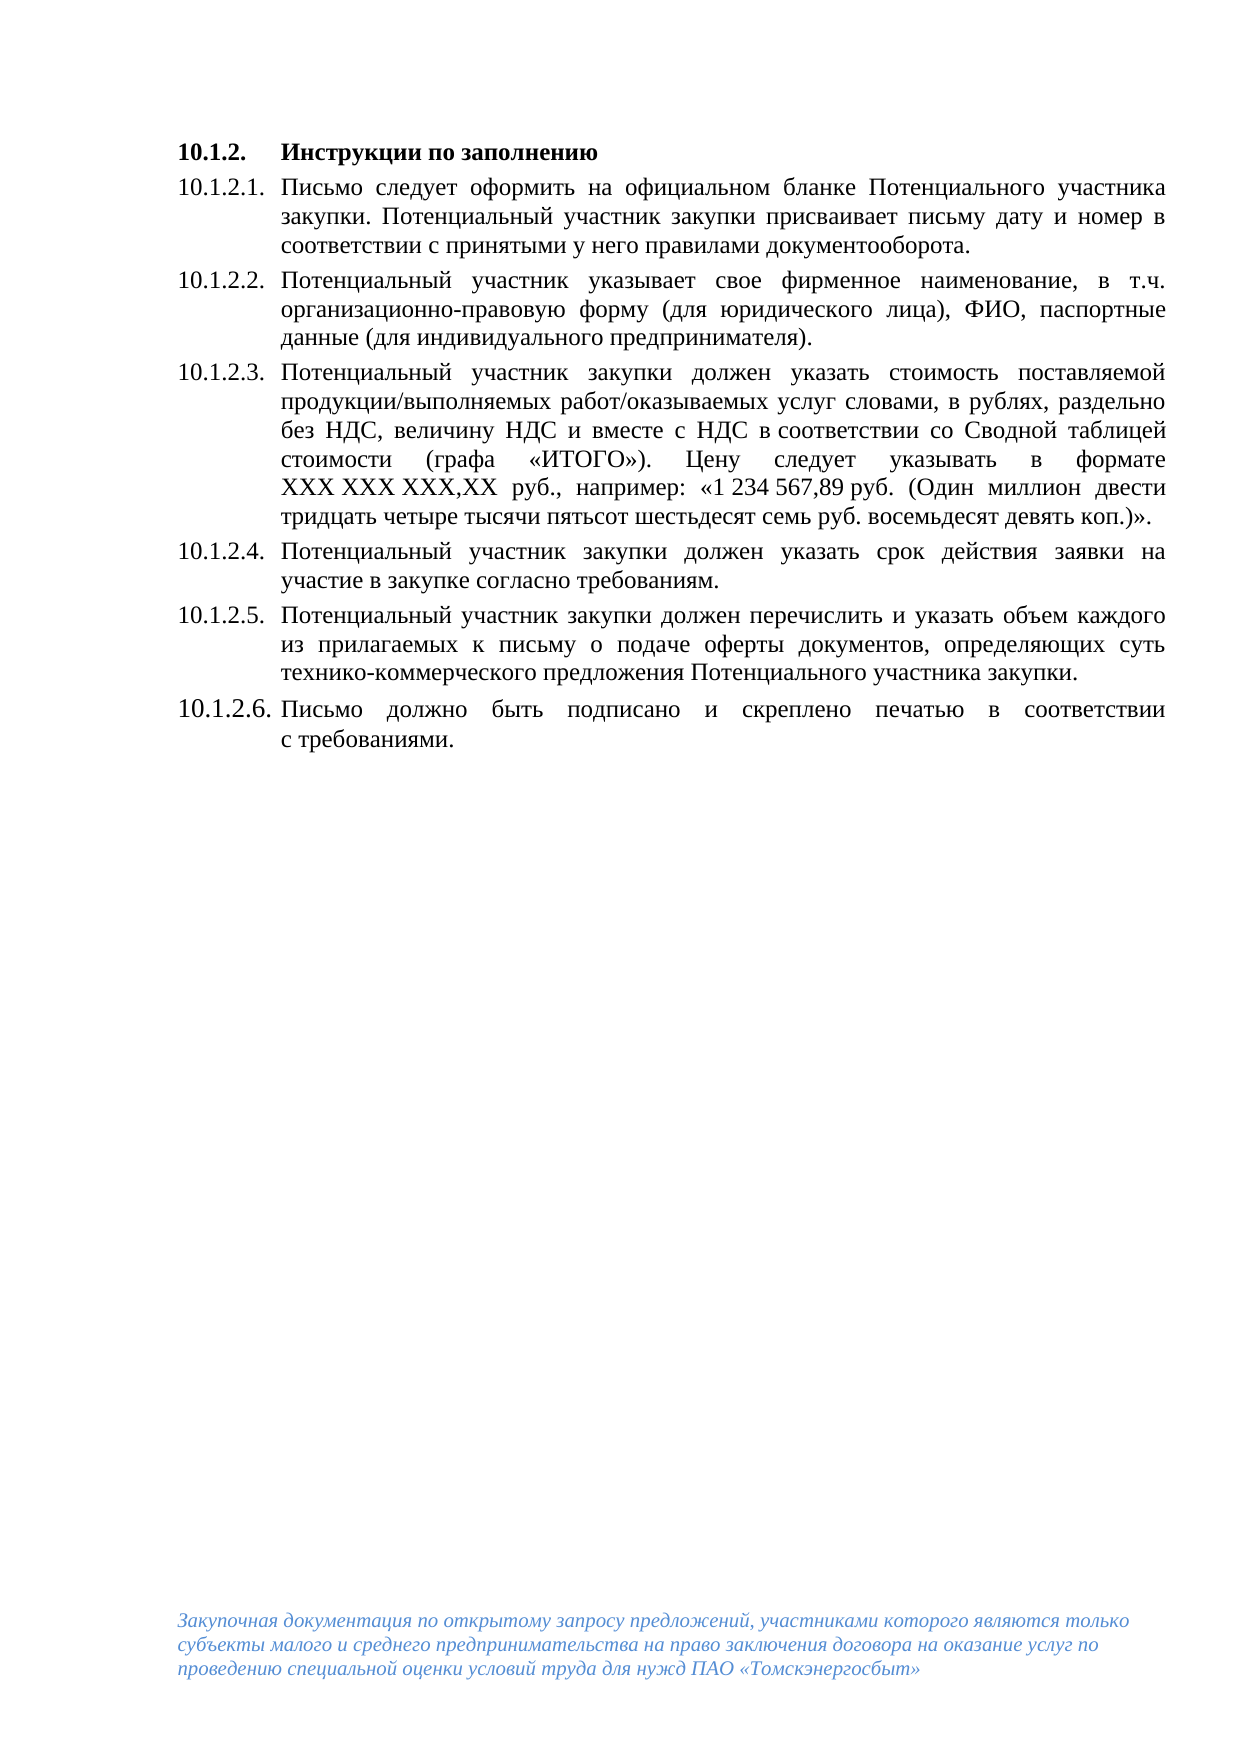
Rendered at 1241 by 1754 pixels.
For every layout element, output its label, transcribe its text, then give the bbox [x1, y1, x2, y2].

list Потенциальный участник указывает свое фирменное наименование, в т.ч. организационно-правовую форму (для юридического лица), ФИО, паспортные данные (для индивидуального предпринимателя). [177, 265, 1167, 351]
list Потенциальный участник закупки должен указать стоимость поставляемой продукции/выполняемых работ/оказываемых услуг словами, в рублях, раздельно без НДС, величину НДС и вместе с НДС в соответствии со Сводной таблицей стоимости (графа «ИТОГО»). Цену следует указывать в формате ХХХ ХХХ ХХХ,ХХ руб., например: «1 234 567,89 руб. (Один миллион двести тридцать четыре тысячи пятьсот шестьдесят семь руб. восемьдесят девять коп.)». [177, 357, 1167, 530]
list Потенциальный участник закупки должен перечислить и указать объем каждого из прилагаемых к письму о подаче оферты документов, определяющих суть технико-коммерческого предложения Потенциального участника закупки. [177, 600, 1167, 686]
list Инструкции по заполнению [177, 137, 1167, 166]
list Письмо должно быть подписано и скреплено печатью в соответствии с требованиями. [177, 692, 1167, 752]
list Письмо следует оформить на официальном бланке Потенциального участника закупки. Потенциальный участник закупки присваивает письму дату и номер в соответствии с принятыми у него правилами документооборота. [177, 172, 1167, 259]
list Потенциальный участник закупки должен указать срок действия заявки на участие в закупке согласно требованиям. [177, 536, 1167, 594]
